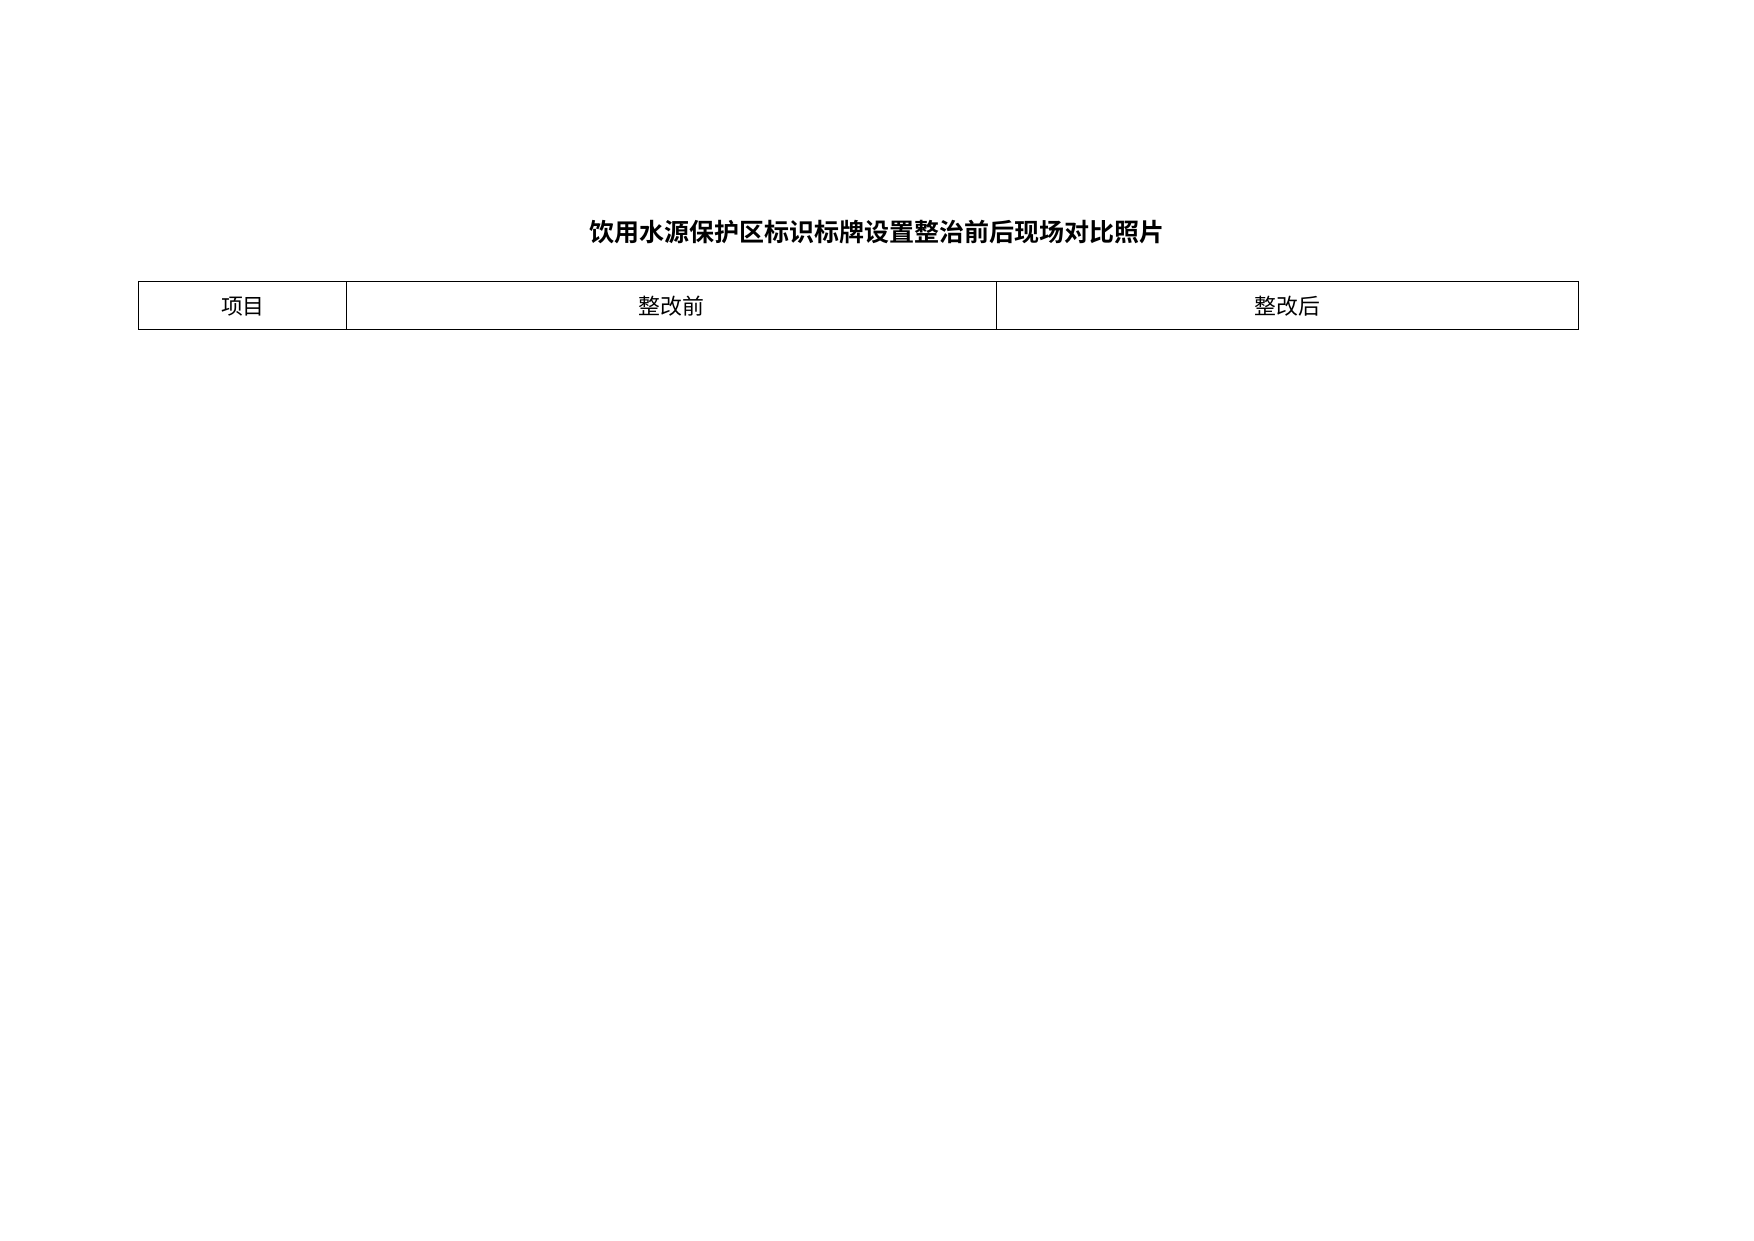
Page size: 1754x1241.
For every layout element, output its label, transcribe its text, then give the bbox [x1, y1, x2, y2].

table_header 整改前 [347, 282, 996, 329]
table_header 整改后 [997, 282, 1578, 329]
list 饮用水源保护区标识标牌设置整治前后现场对比照片 [150, 198, 1604, 263]
table_header 项目 [139, 282, 346, 329]
